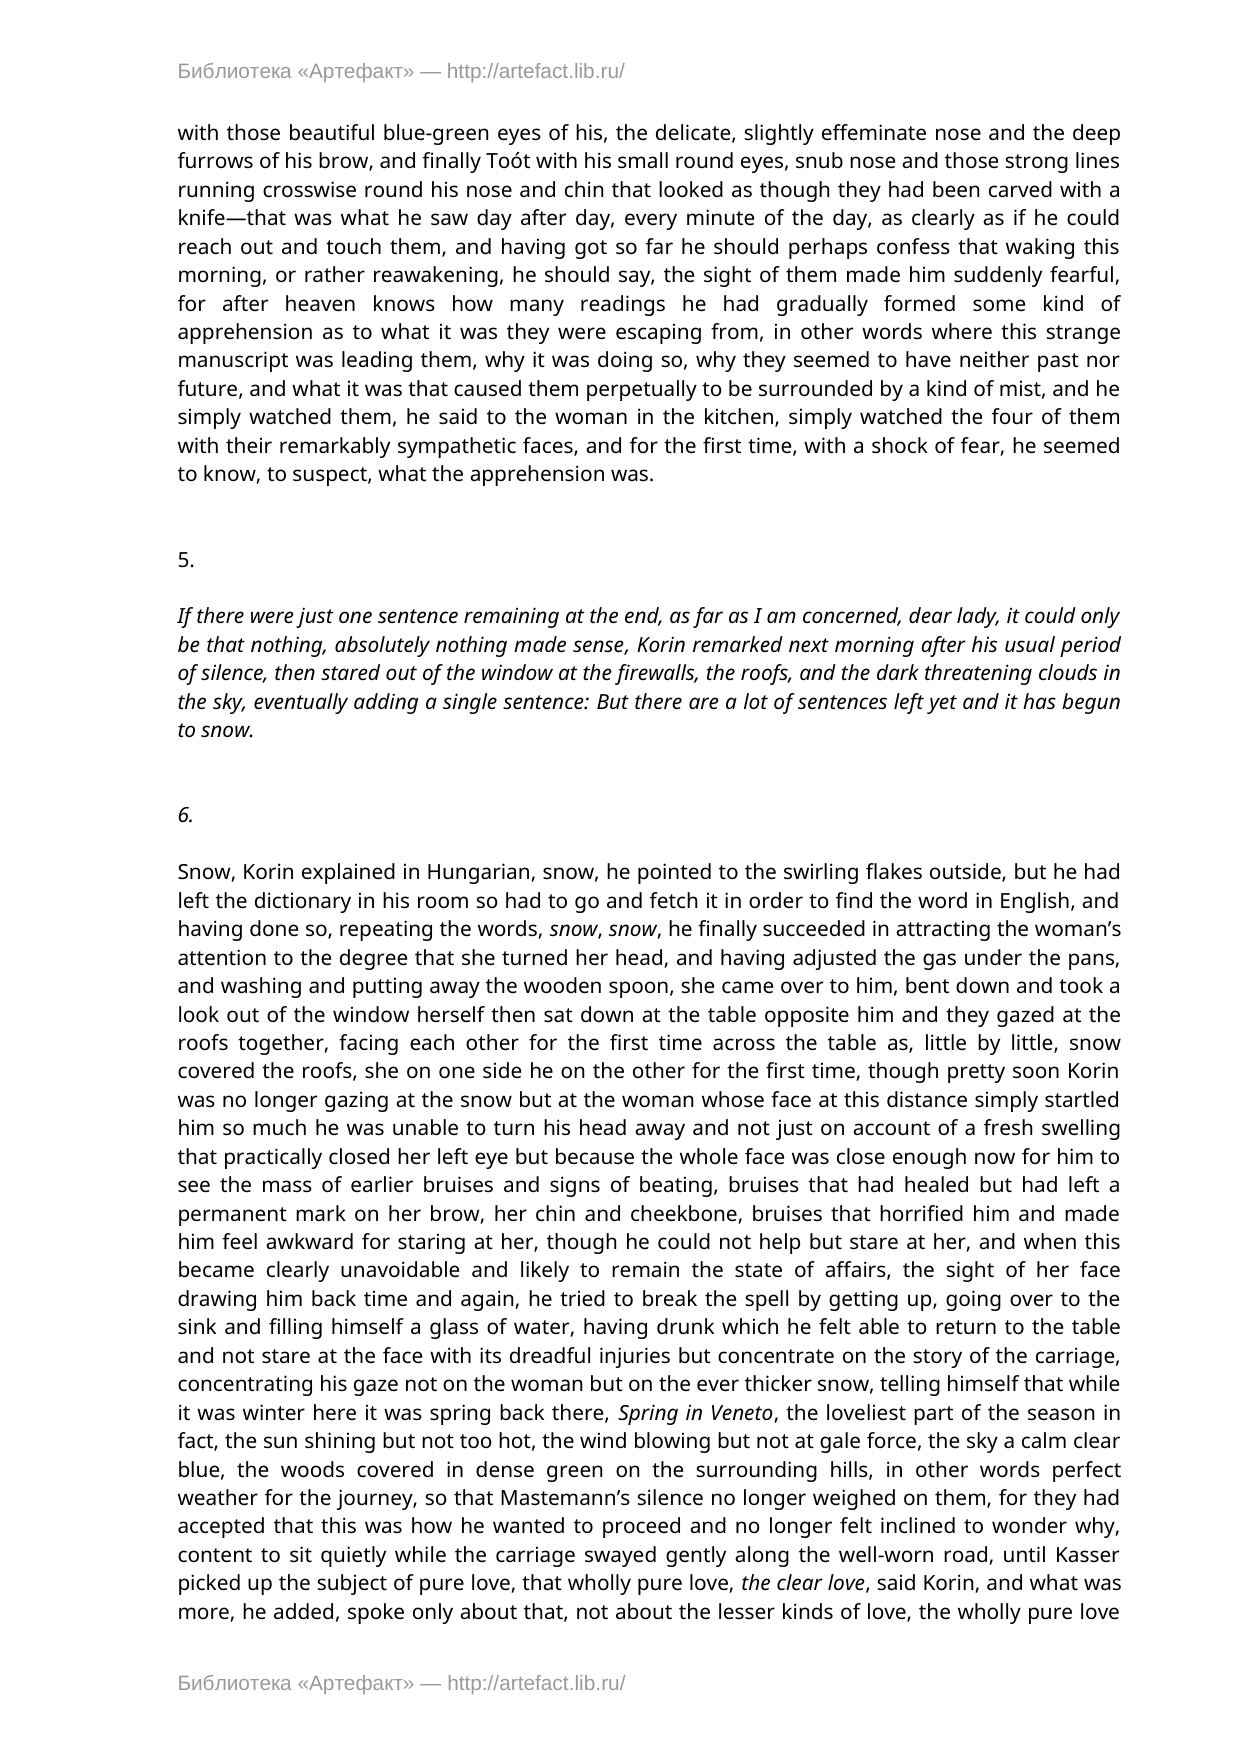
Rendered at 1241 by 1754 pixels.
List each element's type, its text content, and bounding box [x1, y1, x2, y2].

text 6. [177, 801, 1122, 829]
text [177, 857, 1122, 1625]
text 5. [177, 545, 1122, 573]
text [177, 118, 1122, 488]
text If there were just one sentence remaining at the end, as far as I am concerned, dear lady, it could only be that nothing, absolutely nothing made sense, Korin remarked next morning after his usual period of silence, then stared out of the window at the firewalls, the roofs, and the dark threatening clouds in the sky, eventually adding a single sentence: But there are a lot of sentences left yet and it has begun to snow. [177, 602, 1122, 744]
